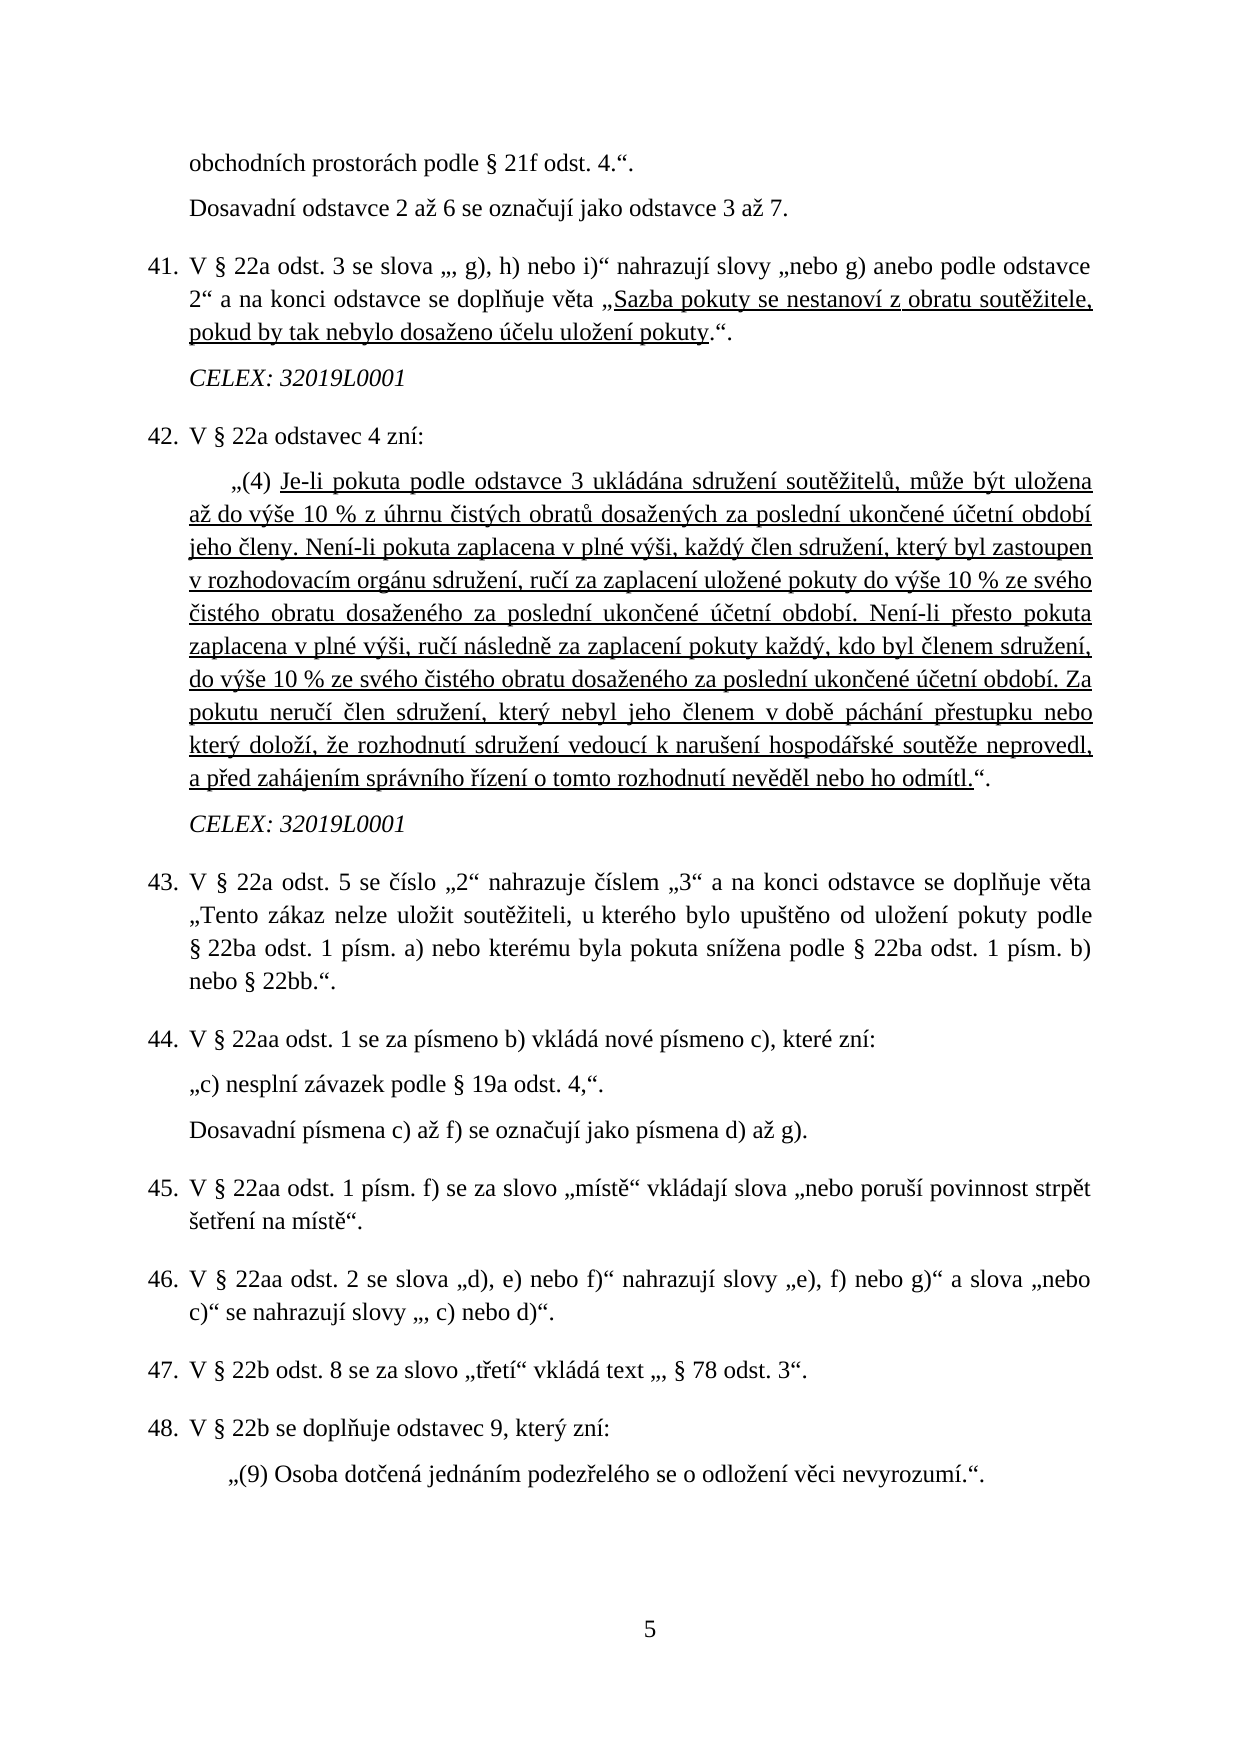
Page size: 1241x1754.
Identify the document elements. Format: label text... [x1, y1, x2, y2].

text CELEX: 32019L0001 [189, 363, 1093, 391]
text V § 22a odstavec 4 zní: [148, 421, 1093, 449]
text „(4) Je-li pokuta podle odstavce 3 ukládána sdružení soutěžitelů, může být uložena až do výše 10 % z úhrnu čistých obratů dosažených za poslední ukončené účetní období jeho členy. Není-li pokuta zaplacena v plné výši, každý člen sdružení, který byl zastoupen v rozhodovacím orgánu sdružení, ručí za zaplacení uložené pokuty do výše 10 % ze svého čistého obratu dosaženého za poslední ukončené účetní období. Není-li přesto pokuta zaplacena v plné výši, ručí následně za zaplacení pokuty každý, kdo byl členem sdružení, do výše 10 % ze svého čistého obratu dosaženého za poslední ukončené účetní období. Za pokutu neručí člen sdružení, který nebyl jeho členem v době páchání přestupku nebo který doloží, že rozhodnutí sdružení vedoucí k narušení hospodářské soutěže neprovedl, a před zahájením správního řízení o tomto rozhodnutí nevěděl nebo ho odmítl.“. [189, 559, 1093, 722]
text V § 22b se doplňuje odstavec 9, který zní: [148, 1413, 1093, 1442]
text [189, 148, 1093, 176]
text V § 22aa odst. 1 písm. f) se za slovo „místě“ vkládají slova „nebo poruší povinnost strpět šetření na místě“. [148, 1173, 1093, 1235]
text Dosavadní písmena c) až f) se označují jako písmena d) až g). [189, 1115, 1093, 1144]
text „c) nesplní závazek podle § 19a odst. 4,“. [189, 1069, 1093, 1098]
text V § 22aa odst. 1 se za písmeno b) vkládá nové písmeno c), které zní: [148, 1024, 1093, 1053]
text V § 22a odst. 3 se slova „, g), h) nebo i)“ nahrazují slovy „nebo g) anebo podle odstavce 2“ a na konci odstavce se doplňuje věta „Sazba pokuty se nestanoví z obratu soutěžitele, pokud by tak nebylo dosaženo účelu uložení pokuty.“. [148, 251, 1093, 346]
text „(9) Osoba dotčená jednáním podezřelého se o odložení věci nevyrozumí.“. [189, 1459, 1093, 1487]
text CELEX: 32019L0001 [189, 809, 1093, 838]
text V § 22aa odst. 2 se slova „d), e) nebo f)“ nahrazují slovy „e), f) nebo g)“ a slova „nebo c)“ se nahrazují slovy „, c) nebo d)“. [148, 1264, 1093, 1326]
text V § 22a odst. 5 se číslo „2“ nahrazuje číslem „3“ a na konci odstavce se doplňuje věta „Tento zákaz nelze uložit soutěžiteli, u kterého bylo upuštěno od uložení pokuty podle § 22ba odst. 1 písm. a) nebo kterému byla pokuta snížena podle § 22ba odst. 1 písm. b) nebo § 22bb.“. [148, 867, 1093, 995]
text „(4) Je-li pokuta podle odstavce 3 ukládána sdružení soutěžitelů, může být uložena až do výše 10 % z úhrnu čistých obratů dosažených za poslední ukončené účetní období jeho členy. Není-li pokuta zaplacena v plné výši, každý člen sdružení, který byl zastoupen v rozhodovacím orgánu sdružení, ručí za zaplacení uložené pokuty do výše 10 % ze svého čistého obratu dosaženého za poslední ukončené účetní období. Není-li přesto pokuta zaplacena v plné výši, ručí následně za zaplacení pokuty každý, kdo byl členem sdružení, do výše 10 % ze svého čistého obratu dosaženého za poslední ukončené účetní období. Za pokutu neručí člen sdružení, který nebyl jeho členem v době páchání přestupku nebo který doloží, že rozhodnutí sdružení vedoucí k narušení hospodářské soutěže neprovedl, a před zahájením správního řízení o tomto rozhodnutí nevěděl nebo ho odmítl.“. [189, 466, 1093, 557]
text V § 22b odst. 8 se za slovo „třetí“ vkládá text „, § 78 odst. 3“. [148, 1355, 1093, 1384]
text Dosavadní odstavce 2 až 6 se označují jako odstavce 3 až 7. [189, 193, 1093, 222]
